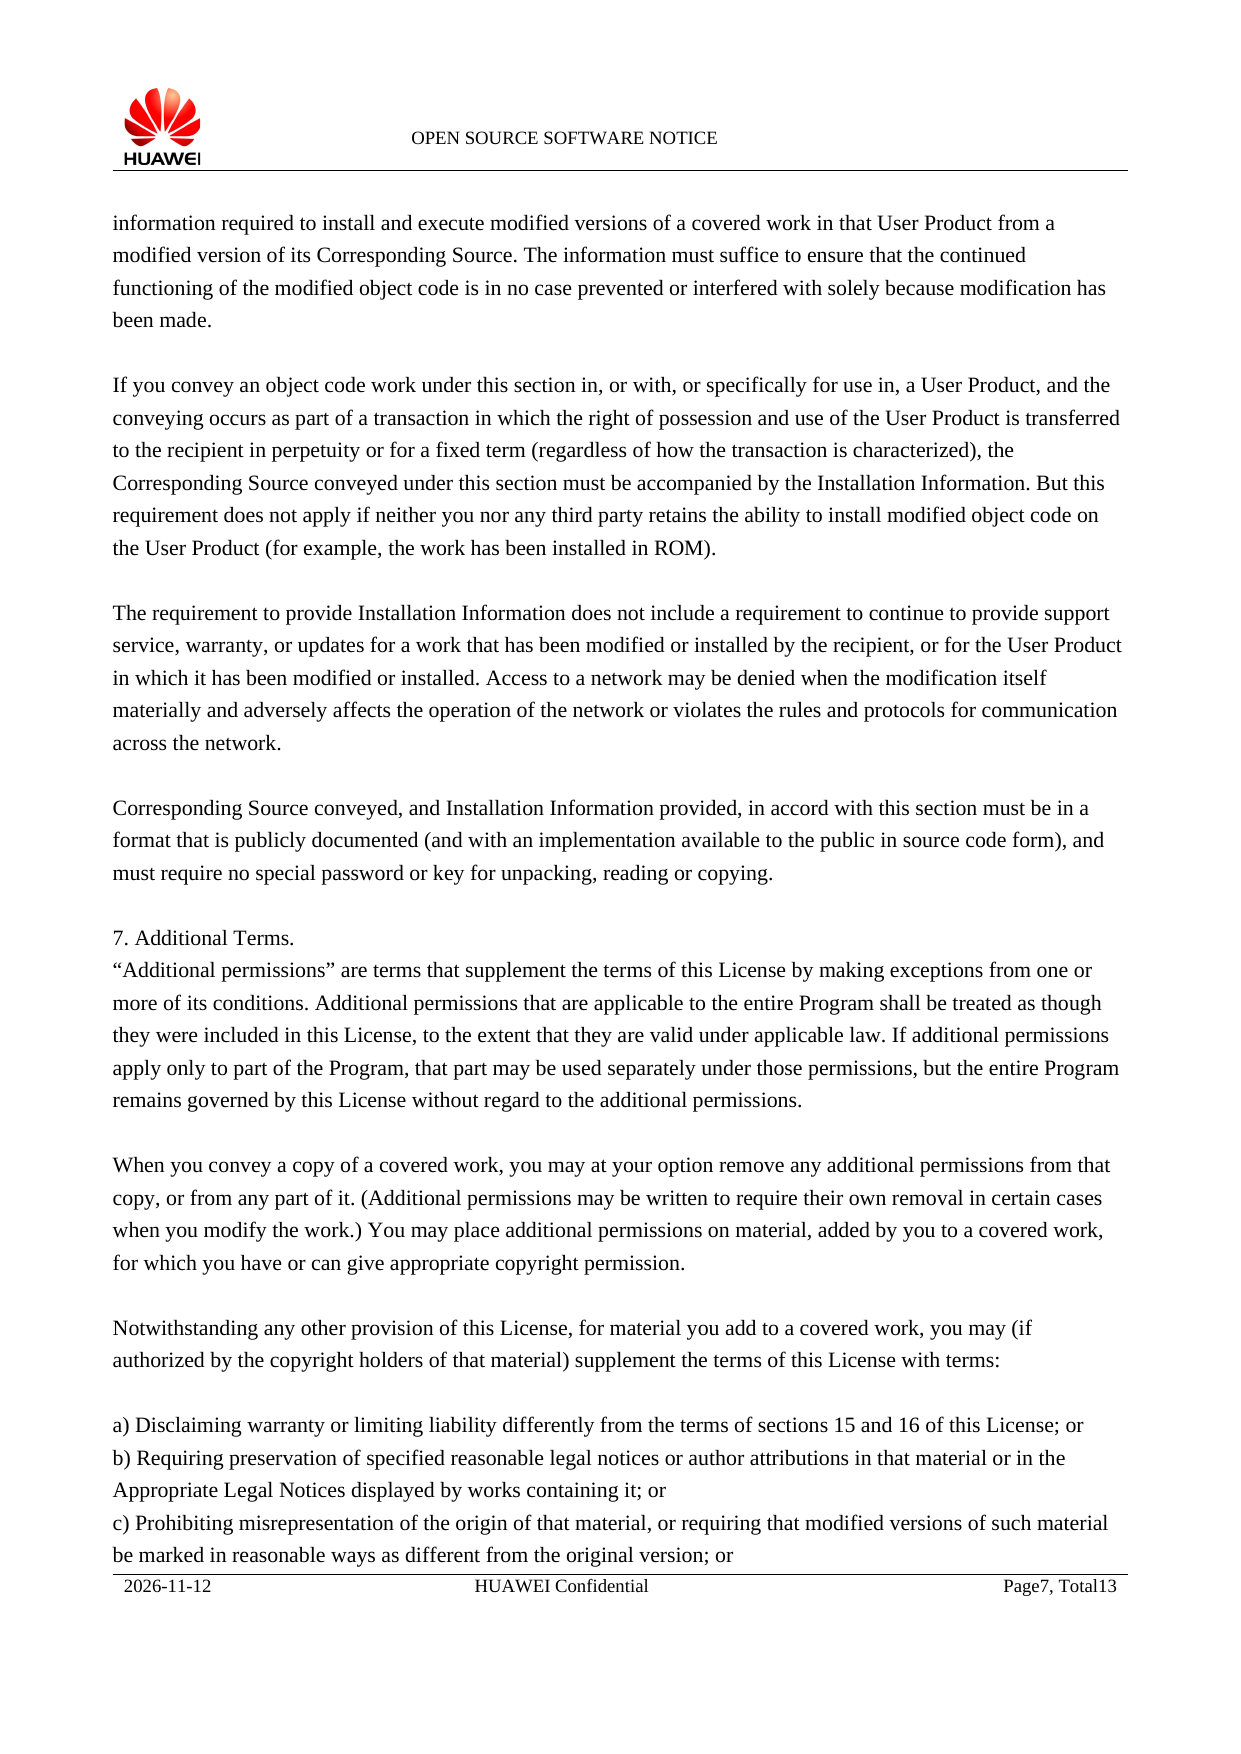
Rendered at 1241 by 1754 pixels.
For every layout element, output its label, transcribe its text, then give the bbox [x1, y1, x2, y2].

picture [124, 88, 201, 165]
